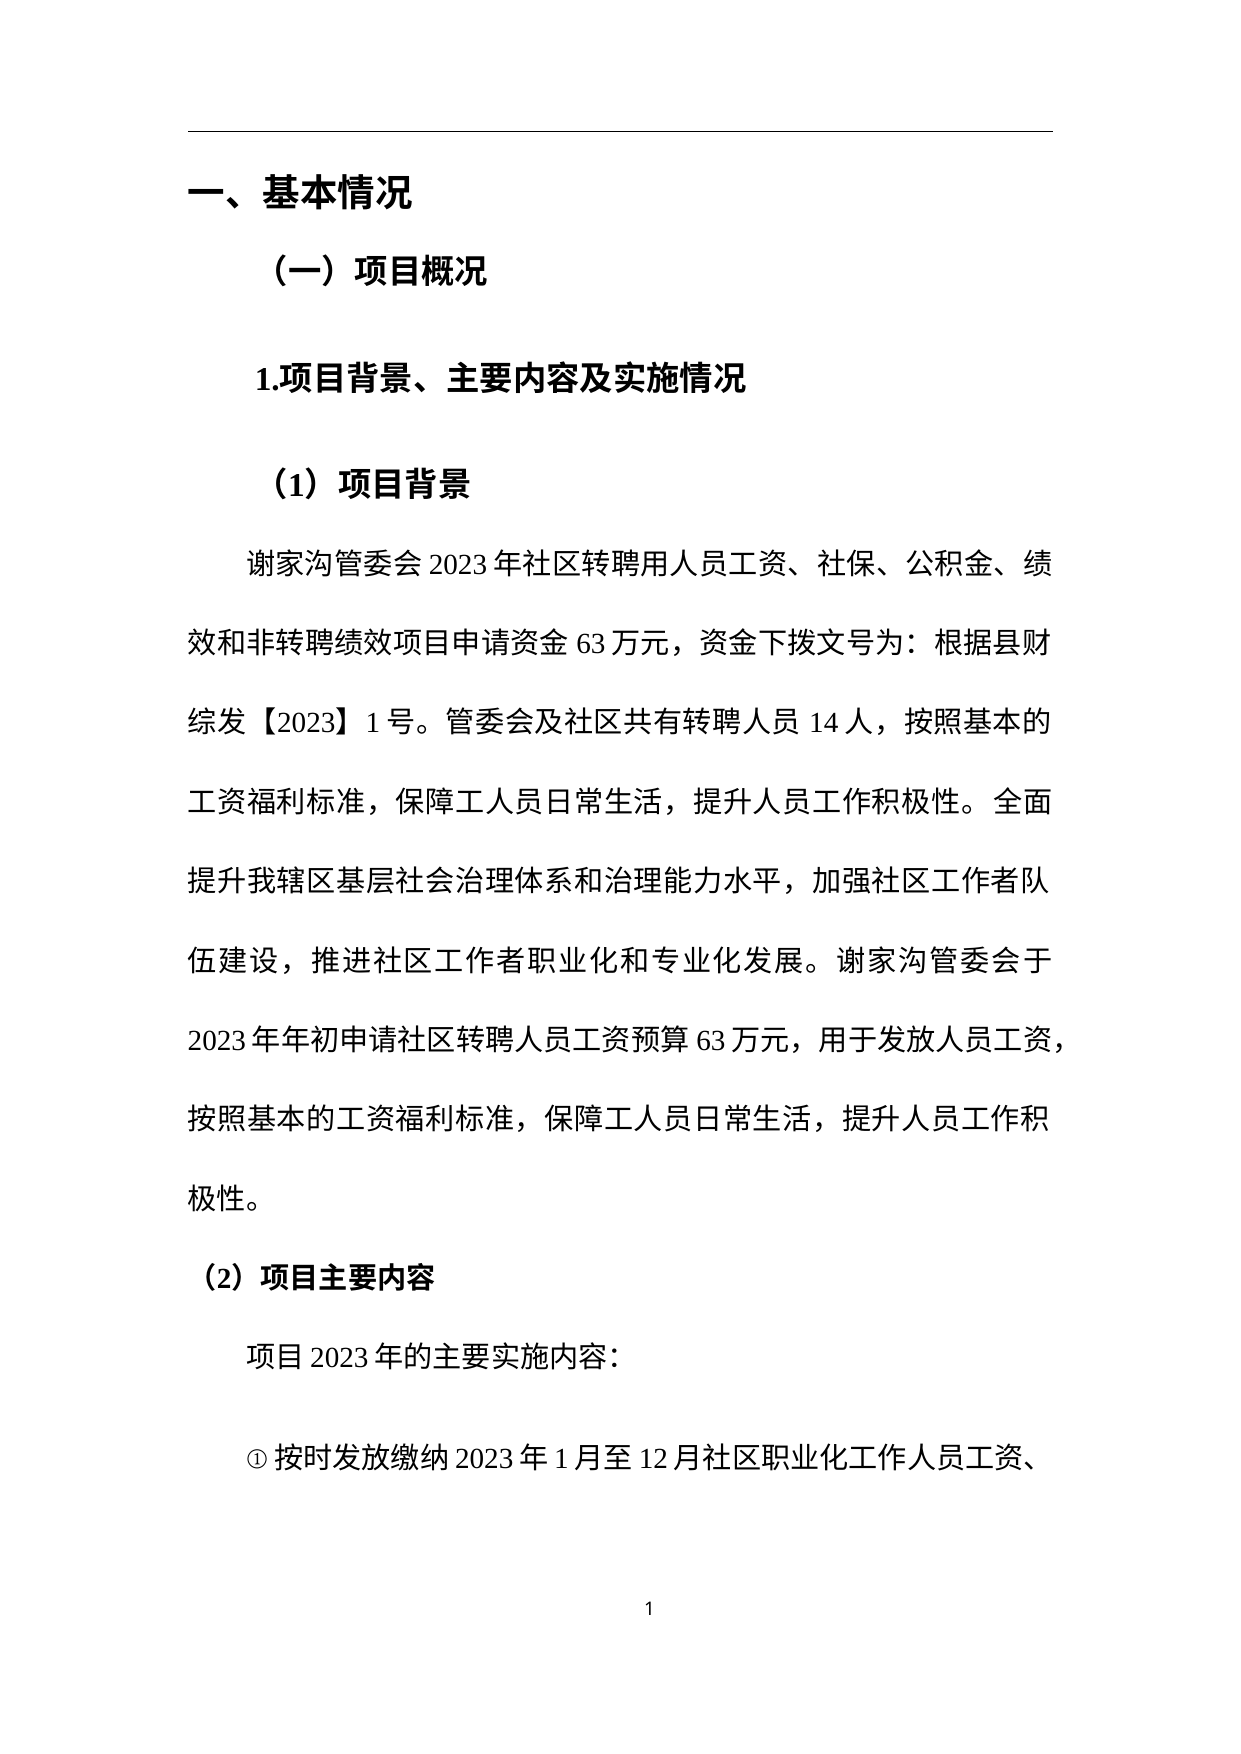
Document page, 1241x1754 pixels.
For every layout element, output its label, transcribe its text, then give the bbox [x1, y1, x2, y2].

subtitle （一）项目概况 [187, 229, 1053, 309]
subtitle （1）项目背景 [187, 442, 1053, 522]
text 谢家沟管委会2023年社区转聘用人员工资、社保、公积金、绩效和非转聘绩效项目申请资金63万元，资金下拨文号为：根据县财综发【2023】1号。管委会及社区共有转聘人员14人，按照基本的工资福利标准，保障工人员日常生活，提升人员工作积极性。全面提升我辖区基层社会治理体系和治理能力水平，加强社区工作者队伍建设，推进社区工作者职业化和专业化发展。谢家沟管委会于2023年年初申请社区转聘人员工资预算63万元，用于发放人员工资，按照基本的工资福利标准，保障工人员日常生活，提升人员工作积极性。 [187, 522, 1053, 1236]
text 项目2023年的主要实施内容： [187, 1315, 1053, 1395]
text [187, 1416, 1053, 1495]
subtitle 1.项目背景、主要内容及实施情况 [187, 336, 1053, 415]
text （2）项目主要内容 [187, 1236, 1053, 1315]
subtitle 一、基本情况 [187, 150, 1053, 229]
